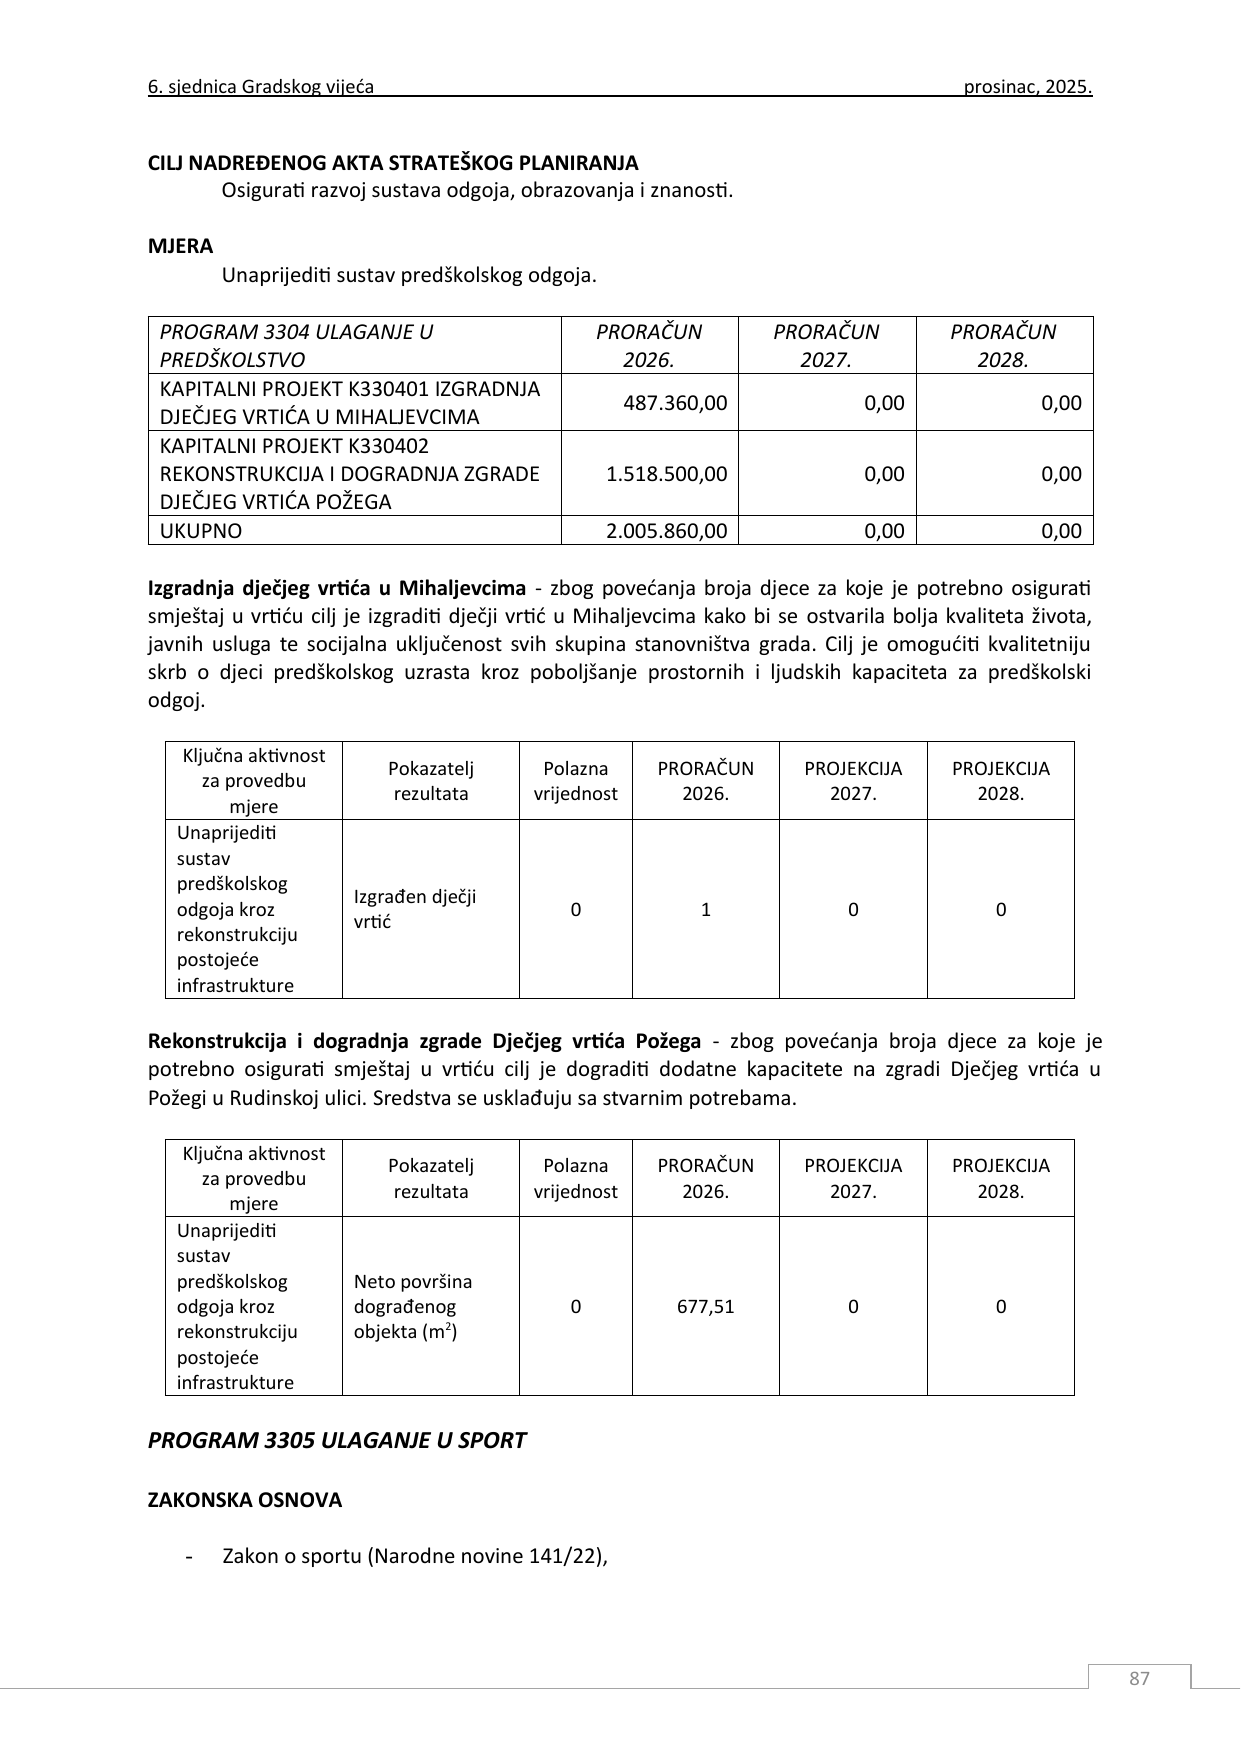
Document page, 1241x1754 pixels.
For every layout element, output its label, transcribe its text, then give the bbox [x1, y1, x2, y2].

text CILJ NADREĐENOG AKTA STRATEŠKOG PLANIRANJA [148, 148, 1093, 176]
text ZAKONSKA OSNOVA [148, 1485, 1093, 1513]
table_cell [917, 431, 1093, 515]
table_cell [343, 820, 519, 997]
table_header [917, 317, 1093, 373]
text Izgradnja dječjeg vrtića u Mihaljevcima - zbog povećanja broja djece za koje je potrebno osigurati smještaj u vrtiću cilj je izgraditi dječji vrtić u Mihaljevcima kako bi se ostvarila bolja kvaliteta života, javnih usluga te socijalna uključenost svih skupina stanovništva grada. Cilj je omogućiti kvalitetniju skrb o djeci predškolskog uzrasta kroz poboljšanje prostornih i ljudskih kapaciteta za predškolski odgoj. [148, 573, 1093, 713]
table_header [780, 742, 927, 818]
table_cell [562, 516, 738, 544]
text Osigurati razvoj sustava odgoja, obrazovanja i znanosti. [148, 176, 1093, 204]
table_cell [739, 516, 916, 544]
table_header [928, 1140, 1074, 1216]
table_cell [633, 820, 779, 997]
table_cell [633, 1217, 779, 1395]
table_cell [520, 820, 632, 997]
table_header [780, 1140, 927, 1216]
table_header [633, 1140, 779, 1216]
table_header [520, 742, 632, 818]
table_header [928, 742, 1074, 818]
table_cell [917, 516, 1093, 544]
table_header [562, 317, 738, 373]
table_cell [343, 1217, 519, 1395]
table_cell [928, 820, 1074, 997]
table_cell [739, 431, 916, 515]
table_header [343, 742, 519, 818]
text MJERA [148, 232, 1093, 260]
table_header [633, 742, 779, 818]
text Unaprijediti sustav predškolskog odgoja. [148, 260, 1093, 288]
text PROGRAM 3305 ULAGANJE U SPORT [148, 1424, 1093, 1454]
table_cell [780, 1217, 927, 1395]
list Zakon o sportu (Narodne novine 141/22), [185, 1541, 1093, 1569]
text Rekonstrukcija i dogradnja zgrade Dječjeg vrtića Požega - zbog povećanja broja djece za koje je potrebno osigurati smještaj u vrtiću cilj je dograditi dodatne kapacitete na zgradi Dječjeg vrtića u Požegi u Rudinskoj ulici. Sredstva se usklađuju sa stvarnim potrebama. [148, 1027, 1104, 1111]
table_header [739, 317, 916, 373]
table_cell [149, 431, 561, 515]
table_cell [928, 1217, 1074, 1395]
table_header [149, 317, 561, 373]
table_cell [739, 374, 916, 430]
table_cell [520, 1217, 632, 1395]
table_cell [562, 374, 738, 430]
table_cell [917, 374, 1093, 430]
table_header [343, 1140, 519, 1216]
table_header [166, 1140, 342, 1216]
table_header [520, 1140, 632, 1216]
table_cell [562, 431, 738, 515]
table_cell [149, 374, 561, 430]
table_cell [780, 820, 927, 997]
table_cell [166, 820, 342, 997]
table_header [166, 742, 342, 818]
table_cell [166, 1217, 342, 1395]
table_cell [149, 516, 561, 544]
